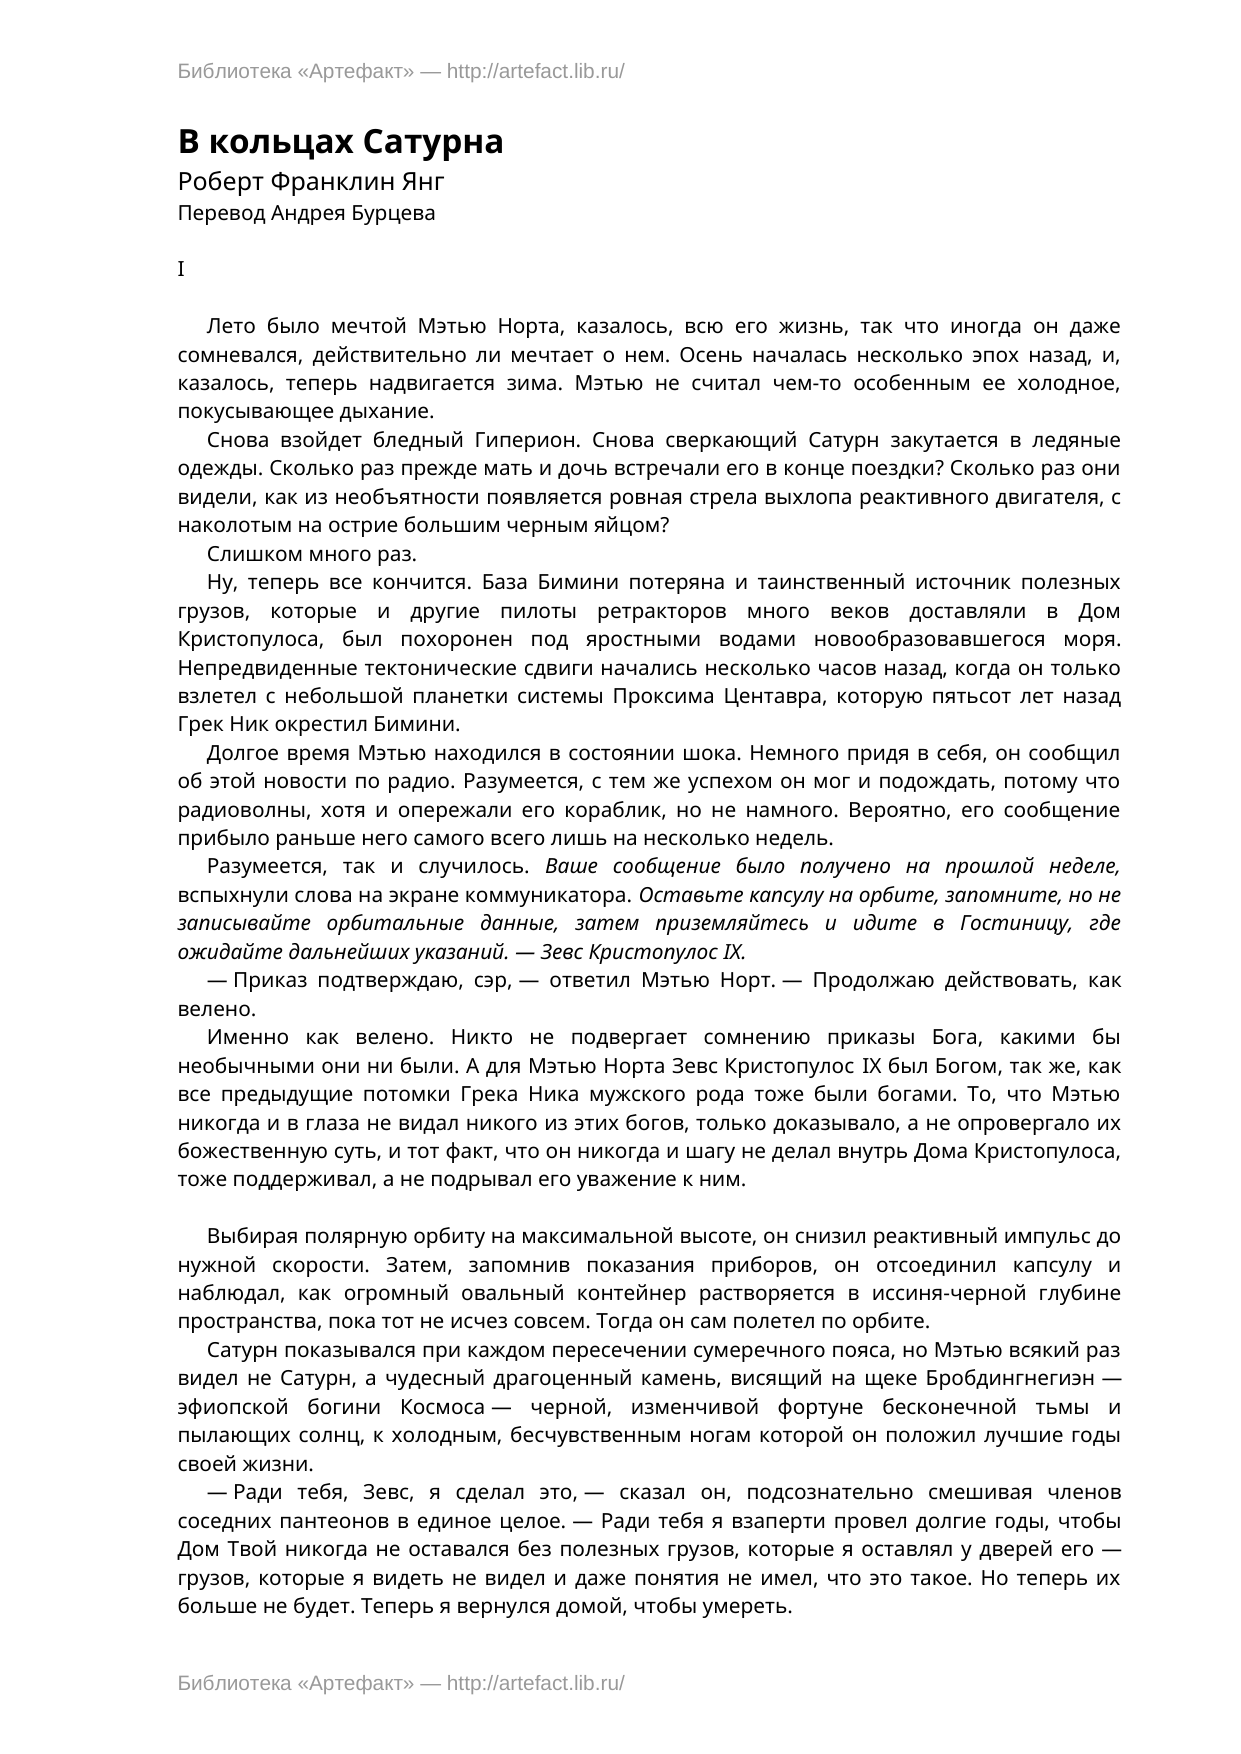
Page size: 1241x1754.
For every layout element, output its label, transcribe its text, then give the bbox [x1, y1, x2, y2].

text Слишком много раз. [177, 539, 1122, 567]
text Сатурн показывался при каждом пересечении сумеречного пояса, но Мэтью всякий раз видел не Сатурн, а чудесный драгоценный камень, висящий на щеке Бробдингнегиэн — эфиопской богини Космоса — черной, изменчивой фортуне бесконечной тьмы и пылающих солнц, к холодным, бесчувственным ногам которой он положил лучшие годы своей жизни. [177, 1335, 1122, 1477]
text Выбирая полярную орбиту на максимальной высоте, он снизил реактивный импульс до нужной скорости. Затем, запомнив показания приборов, он отсоединил капсулу и наблюдал, как огромный овальный контейнер растворяется в иссиня-черной глубине пространства, пока тот не исчез совсем. Тогда он сам полетел по орбите. [177, 1221, 1122, 1335]
text Снова взойдет бледный Гиперион. Снова сверкающий Сатурн закутается в ледяные одежды. Сколько раз прежде мать и дочь встречали его в конце поездки? Сколько раз они видели, как из необъятности появляется ровная стрела выхлопа реактивного двигателя, с наколотым на острие большим черным яйцом? [177, 425, 1122, 539]
text Именно как велено. Никто не подвергает сомнению приказы Бога, какими бы необычными они ни были. А для Мэтью Норта Зевс Кристопулос IX был Богом, так же, как все предыдущие потомки Грека Ника мужского рода тоже были богами. То, что Мэтью никогда и в глаза не видал никого из этих богов, только доказывало, а не опровергало их божественную суть, и тот факт, что он никогда и шагу не делал внутрь Дома Кристопулоса, тоже поддерживал, а не подрывал его уважение к ним. [177, 1022, 1122, 1193]
text Ну, теперь все кончится. База Бимини потеряна и таинственный источник полезных грузов, которые и другие пилоты ретракторов много веков доставляли в Дом Кристопулоса, был похоронен под яростными водами новообразовавшегося моря. Непредвиденные тектонические сдвиги начались несколько часов назад, когда он только взлетел с небольшой планетки системы Проксима Центавра, которую пятьсот лет назад Грек Ник окрестил Бимини. [177, 567, 1122, 738]
subtitle I [177, 254, 1122, 283]
text Долгое время Мэтью находился в состоянии шока. Немного придя в себя, он сообщил об этой новости по радио. Разумеется, с тем же успехом он мог и подождать, потому что радиоволны, хотя и опережали его кораблик, но не намного. Вероятно, его сообщение прибыло раньше него самого всего лишь на несколько недель. [177, 738, 1122, 852]
text Лето было мечтой Мэтью Норта, казалось, всю его жизнь, так что иногда он даже сомневался, действительно ли мечтает о нем. Осень началась несколько эпох назад, и, казалось, теперь надвигается зима. Мэтью не считал чем-то особенным ее холодное, покусывающее дыхание. [177, 311, 1122, 425]
text Разумеется, так и случилось. Ваше сообщение было получено на прошлой неделе, вспыхнули слова на экране коммуникатора. Оставьте капсулу на орбите, запомните, но не записывайте орбитальные данные, затем приземляйтесь и идите в Гостиницу, где ожидайте дальнейших указаний. — Зевс Кристопулос IX. [177, 852, 1122, 965]
subtitle В кольцах Сатурна [177, 118, 1122, 163]
text Перевод Андрея Бурцева [177, 198, 1122, 226]
text — Приказ подтверждаю, сэр, — ответил Мэтью Норт. — Продолжаю действовать, как велено. [177, 965, 1122, 1022]
subtitle Роберт Франклин Янг [177, 163, 1122, 198]
text — Ради тебя, Зевс, я сделал это, — сказал он, подсознательно смешивая членов соседних пантеонов в единое целое. — Ради тебя я взаперти провел долгие годы, чтобы Дом Твой никогда не оставался без полезных грузов, которые я оставлял у дверей его — грузов, которые я видеть не видел и даже понятия не имел, что это такое. Но теперь их больше не будет. Теперь я вернулся домой, чтобы умереть. [177, 1477, 1122, 1619]
